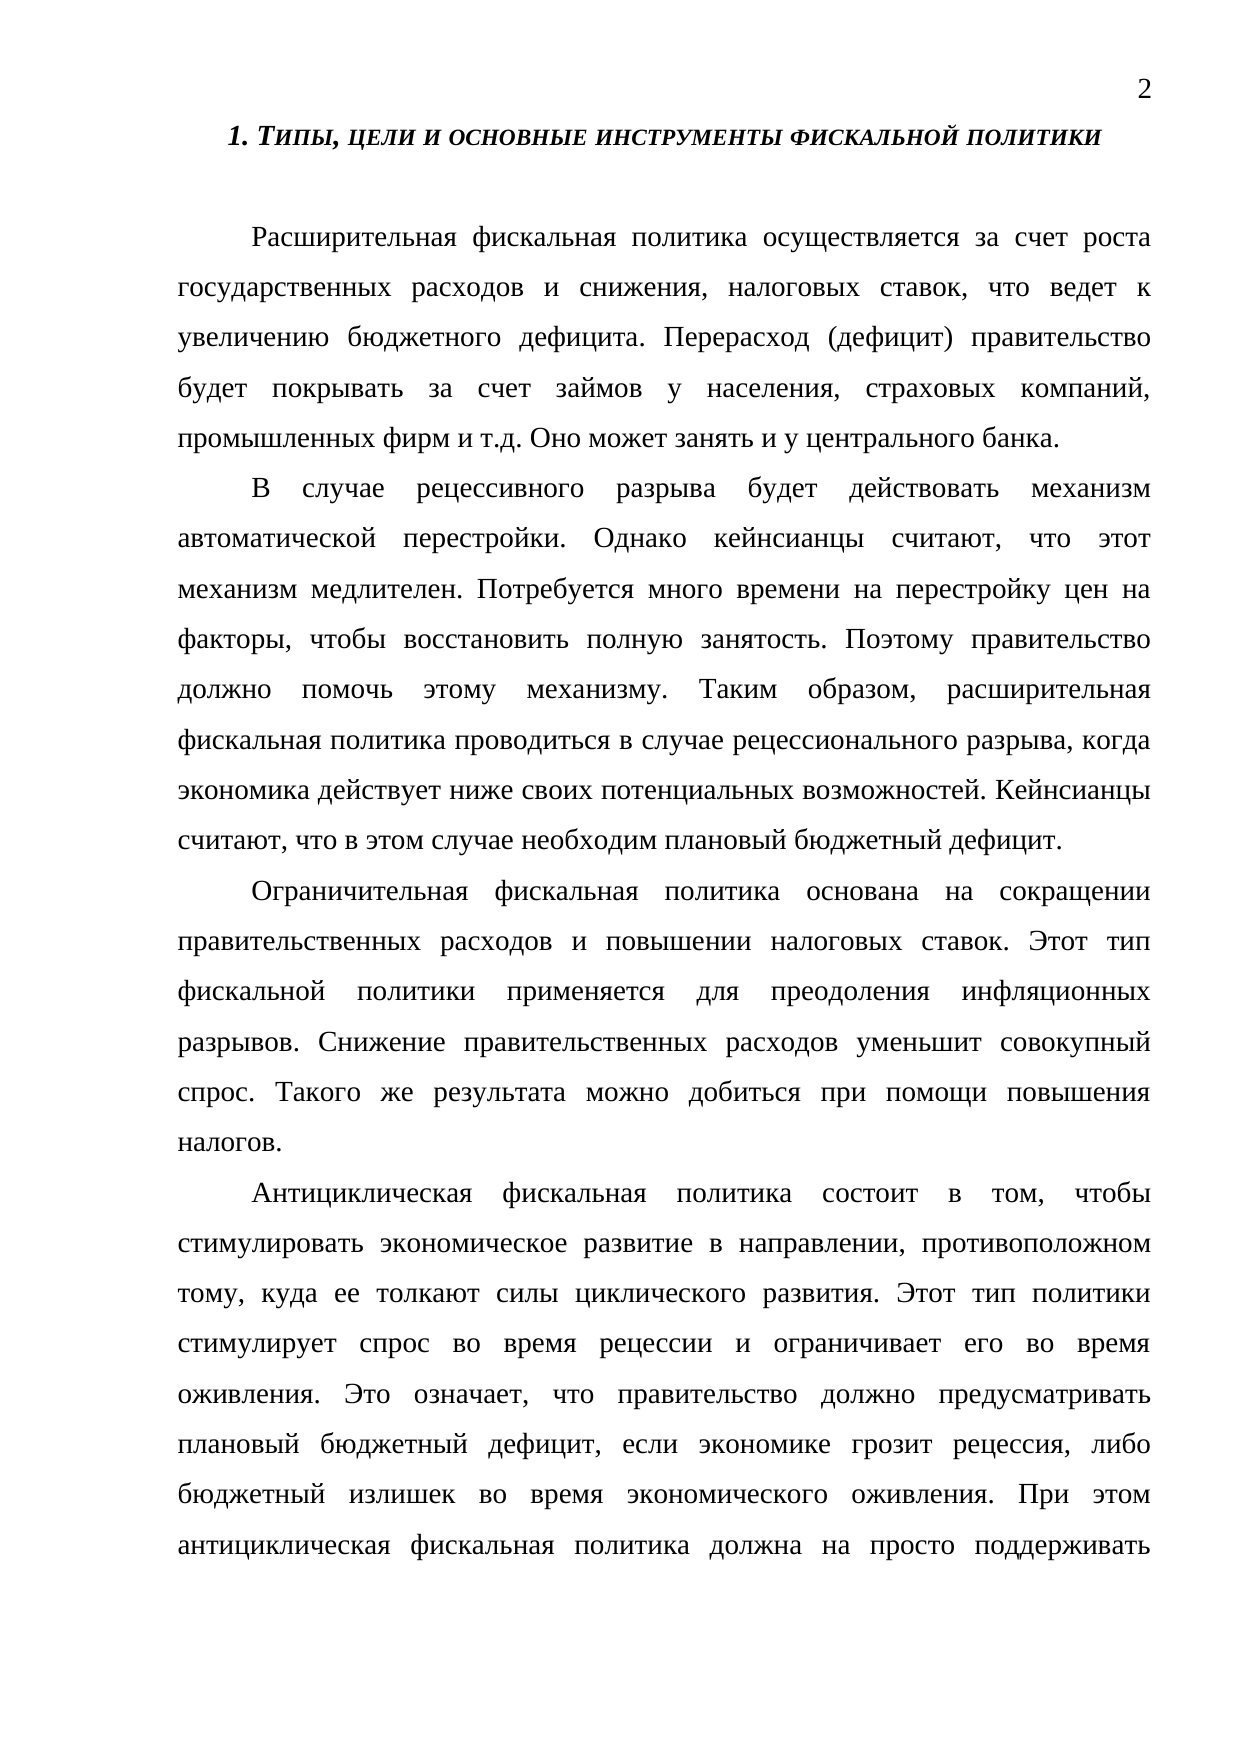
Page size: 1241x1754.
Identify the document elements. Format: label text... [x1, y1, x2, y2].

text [177, 1175, 1152, 1560]
text Ограничительная фискальная политика основана на сокращении правительственных расходов и повышении налоговых ставок. Этот тип фискальной политики применяется для преодоления инфляционных разрывов. Снижение правительственных расходов уменьшит совокупный спрос. Такого же результата можно добиться при помощи повышения налогов. [177, 873, 1152, 1158]
text В случае рецессивного разрыва будет действовать механизм автоматической перестройки. Однако кейнсианцы считают, что этот механизм медлителен. Потребуется много времени на перестройку цен на факторы, чтобы восстановить полную занятость. Поэтому правительство должно помочь этому механизму. Таким образом, расширительная фискальная политика проводиться в случае рецессионального разрыва, когда экономика действует ниже своих потенциальных возможностей. Кейнсианцы считают, что в этом случае необходим плановый бюджетный дефицит. [177, 470, 1152, 856]
subtitle 1. Типы, цели и основные инструменты фискальной политики [177, 118, 1152, 152]
text Расширительная фискальная политика осуществляется за счет роста государственных расходов и снижения, налоговых ставок, что ведет к увеличению бюджетного дефицита. Перерасход (дефицит) правительство будет покрывать за счет займов у населения, страховых компаний, промышленных фирм и т.д. Оно может занять и у центрального банка. [177, 219, 1152, 453]
